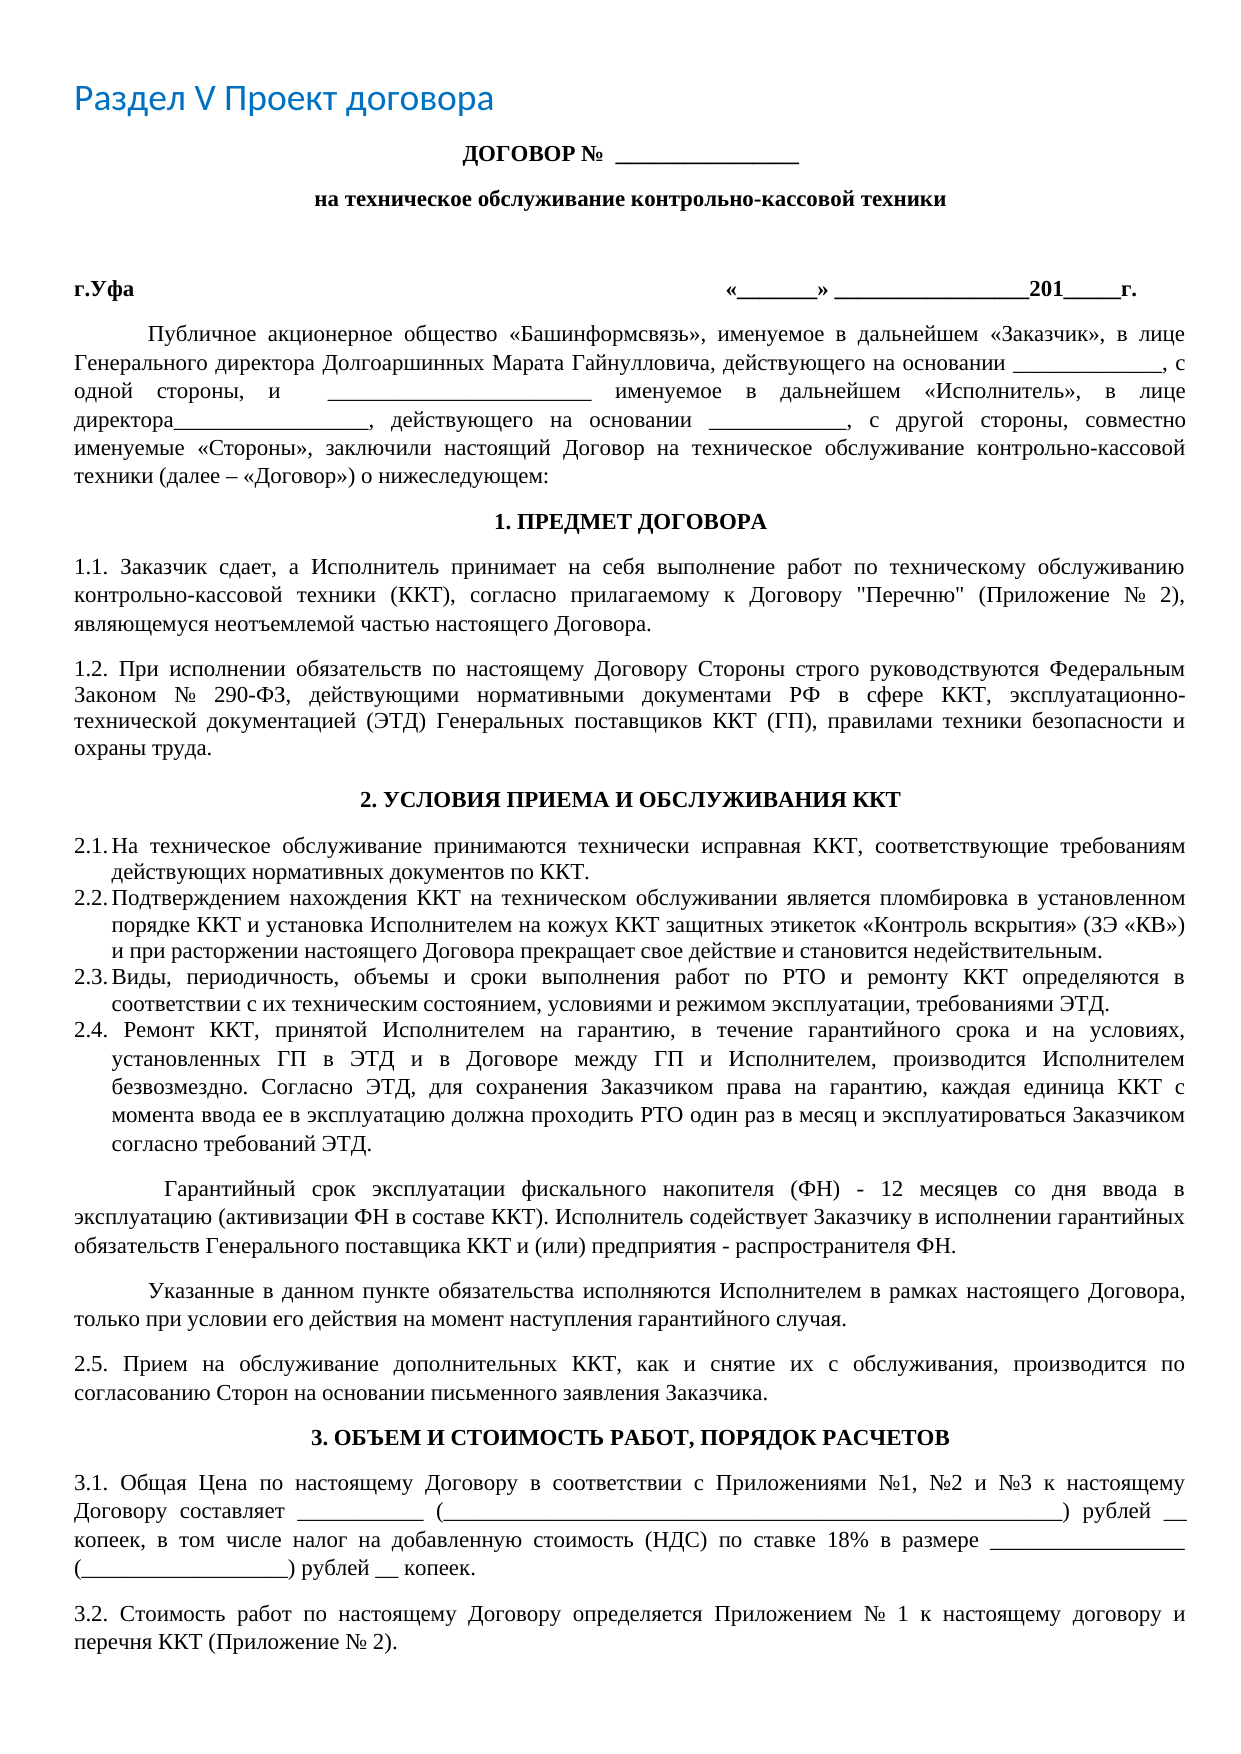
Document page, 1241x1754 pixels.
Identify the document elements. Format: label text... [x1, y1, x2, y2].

text Гарантийный срок эксплуатации фискального накопителя (ФН) - 12 месяцев со дня ввода в эксплуатацию (активизации ФН в составе ККТ). Исполнитель содействует Заказчику в исполнении гарантийных обязательств Генерального поставщика ККТ и (или) предприятия - распространителя ФН. [74, 1175, 1187, 1258]
list Подтверждением нахождения ККТ на техническом обслуживании является пломбировка в установленном порядке ККТ и установка Исполнителем на кожух ККТ защитных этикеток «Контроль вскрытия» (ЗЭ «КВ») и при расторжении настоящего Договора прекращает свое действие и становится недействительным. [74, 884, 1187, 963]
text на техническое обслуживание контрольно-кассовой техники [74, 185, 1187, 211]
text 3. ОБЪЕМ И СТОИМОСТЬ РАБОТ, ПОРЯДОК РАСЧЕТОВ [74, 1424, 1187, 1450]
list На техническое обслуживание принимаются технически исправная ККТ, соответствующие требованиям действующих нормативных документов по ККТ. [74, 832, 1187, 884]
text г.Уфа «_______» _________________201_____г. [74, 275, 1187, 302]
text Указанные в данном пункте обязательства исполняются Исполнителем в рамках настоящего Договора, только при условии его действия на момент наступления гарантийного случая. [74, 1277, 1187, 1332]
text 1.2. При исполнении обязательств по настоящему Договору Стороны строго руководствуются Федеральным Законом № 290-ФЗ, действующими нормативными документами РФ в сфере ККТ, эксплуатационно-технической документацией (ЭТД) Генеральных поставщиков ККТ (ГП), правилами техники безопасности и охраны труда. [74, 655, 1187, 760]
text 2.4. Ремонт ККТ, принятой Исполнителем на гарантию, в течение гарантийного срока и на условиях, установленных ГП в ЭТД и в Договоре между ГП и Исполнителем, производится Исполнителем безвозмездно. Согласно ЭТД, для сохранения Заказчиком права на гарантию, каждая единица ККТ с момента ввода ее в эксплуатацию должна проходить РТО один раз в месяц и эксплуатироваться Заказчиком согласно требований ЭТД. [74, 1016, 1187, 1156]
text 2. УСЛОВИЯ ПРИЕМА И ОБСЛУЖИВАНИЯ ККТ [74, 787, 1187, 813]
list Виды, периодичность, объемы и сроки выполнения работ по РТО и ремонту ККТ определяются в соответствии с их техническим состоянием, условиями и режимом эксплуатации, требованиями ЭТД. [74, 963, 1187, 1016]
text 1. ПРЕДМЕТ ДОГОВОРА [74, 508, 1187, 534]
text ДОГОВОР № ________________ [74, 140, 1187, 166]
text 3.1. Общая Цена по настоящему Договору в соответствии с Приложениями №1, №2 и №3 к настоящему Договору составляет ___________ (______________________________________________________) рублей __ копеек, в том числе налог на добавленную стоимость (НДС) по ставке 18% в размере _________________ (__________________) рублей __ копеек. [74, 1469, 1187, 1581]
text Раздел V Проект договора [74, 74, 1187, 120]
text 3.2. Стоимость работ по настоящему Договору определяется Приложением № 1 к настоящему договору и перечня ККТ (Приложение № 2). [74, 1599, 1187, 1654]
text 1.1. Заказчик сдает, а Исполнитель принимает на себя выполнение работ по техническому обслуживанию контрольно-кассовой техники (ККТ), согласно прилагаемому к Договору "Перечню" (Приложение № 2), являющемуся неотъемлемой частью настоящего Договора. [74, 553, 1187, 636]
text Публичное акционерное общество «Башинформсвязь», именуемое в дальнейшем «Заказчик», в лице Генерального директора Долгоаршинных Марата Гайнулловича, действующего на основании _____________, с одной стороны, и _______________________ именуемое в дальнейшем «Исполнитель», в лице директора_________________, действующего на основании ____________, с другой стороны, совместно именуемые «Стороны», заключили настоящий Договор на техническое обслуживание контрольно-кассовой техники (далее – «Договор») о нижеследующем: [74, 320, 1187, 489]
text 2.5. Прием на обслуживание дополнительных ККТ, как и снятие их с обслуживания, производится по согласованию Сторон на основании письменного заявления Заказчика. [74, 1351, 1187, 1405]
